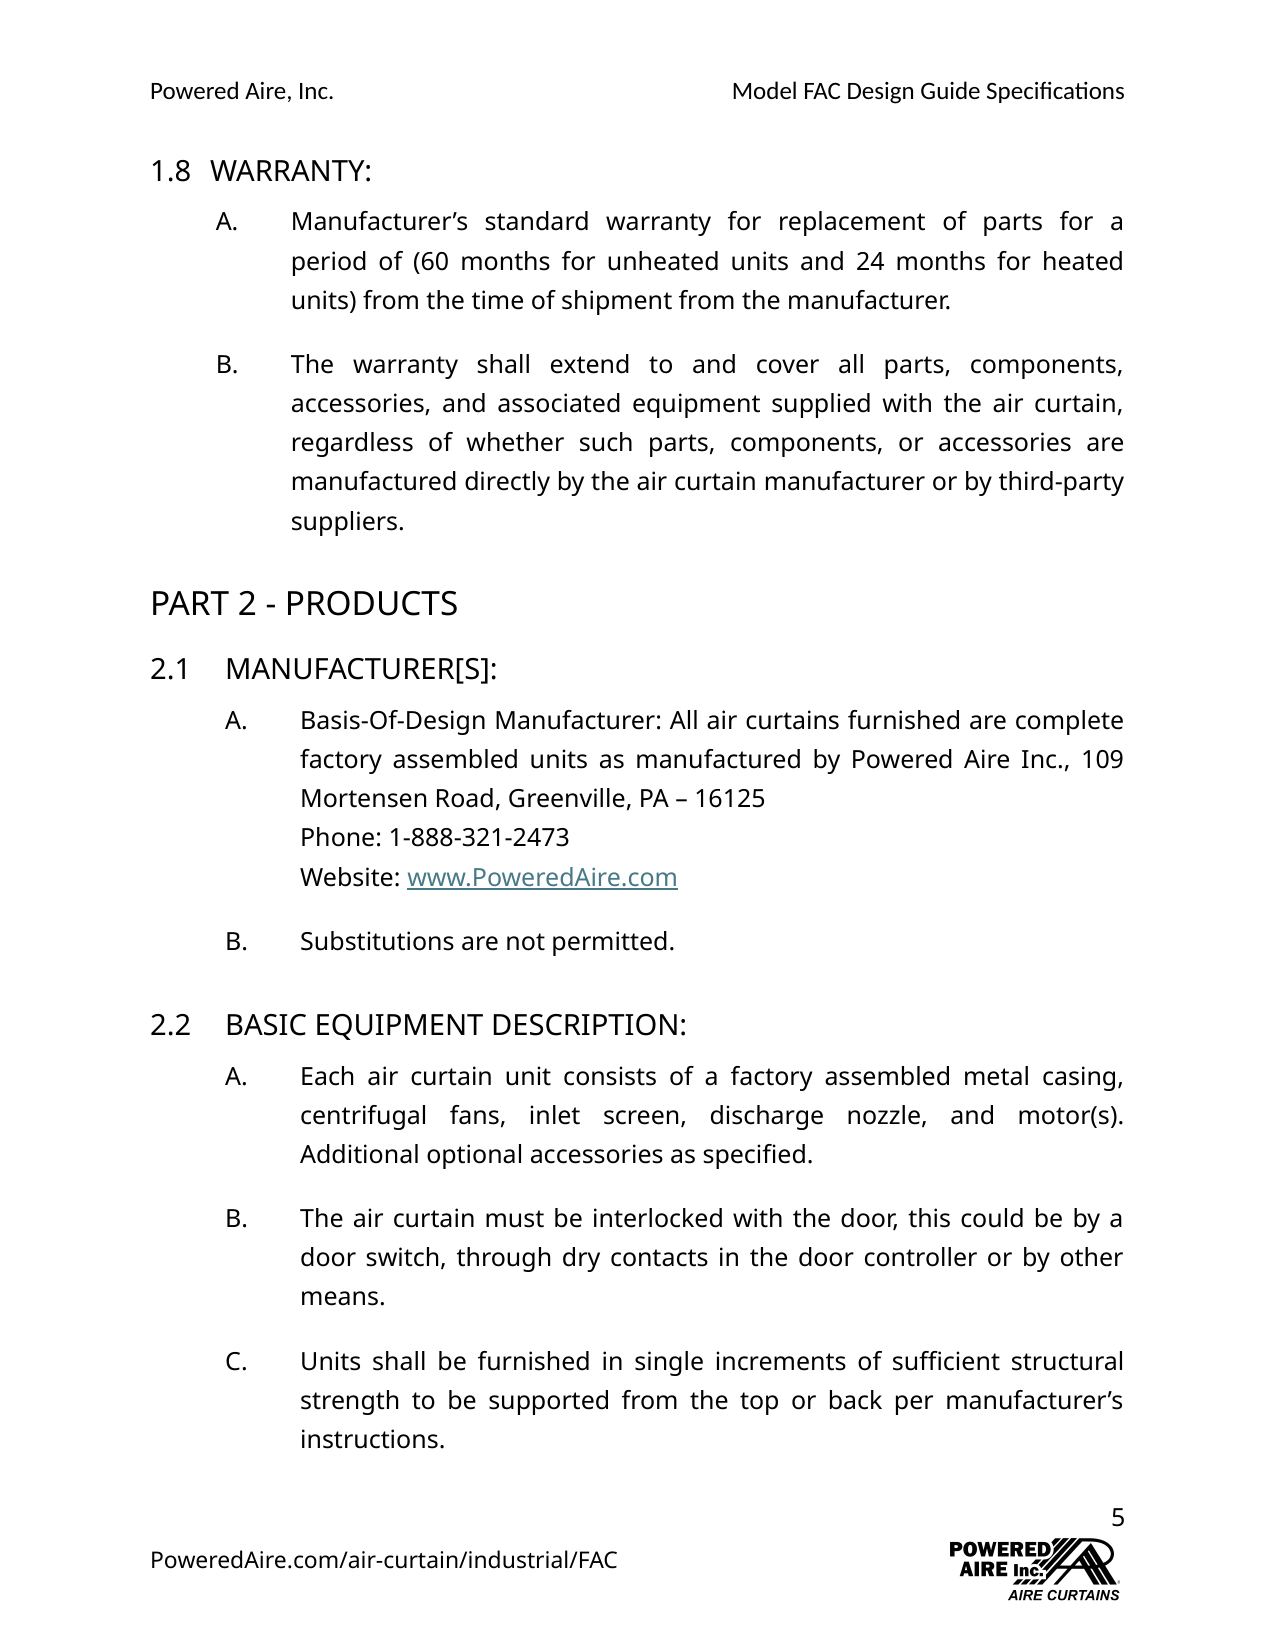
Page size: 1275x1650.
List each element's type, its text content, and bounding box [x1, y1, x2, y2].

list The air curtain must be interlocked with the door, this could be by a door switch, through dry contacts in the door controller or by other means. [225, 1201, 1125, 1313]
list Units shall be furnished in single increments of sufficient structural strength to be supported from the top or back per manufacturer’s instructions. [225, 1343, 1125, 1456]
list Website: www.PoweredAire.com [300, 859, 1125, 893]
list Substitutions are not permitted. NOTE TO SPECIFICATION AUTHOR: Replace with “Substitutions will be considered under the provisions of Section 01 60 00.” if relevant. [225, 923, 1125, 957]
list Basis-Of-Design Manufacturer: All air curtains furnished are complete factory assembled units as manufactured by Powered Aire Inc., 109 Mortensen Road, Greenville, PA – 16125 [225, 703, 1125, 815]
picture [950, 1538, 1121, 1604]
list Manufacturer’s standard warranty for replacement of parts for a period of (60 months for unheated units and 24 months for heated units) from the time of shipment from the manufacturer. [216, 204, 1125, 316]
list Each air curtain unit consists of a factory assembled metal casing, centrifugal fans, inlet screen, discharge nozzle, and motor(s). Additional optional accessories as specified. [225, 1058, 1125, 1171]
subtitle BASIC EQUIPMENT DESCRIPTION: [150, 1004, 1125, 1044]
list Phone: 1-888-321-2473 [300, 820, 1125, 854]
subtitle PART 2 - PRODUCTS [150, 580, 1125, 625]
subtitle MANUFACTURER[S]: [150, 649, 1125, 688]
subtitle WARRANTY: [150, 150, 1125, 190]
list The warranty shall extend to and cover all parts, components, accessories, and associated equipment supplied with the air curtain, regardless of whether such parts, components, or accessories are manufactured directly by the air curtain manufacturer or by third-party suppliers. [216, 346, 1125, 537]
